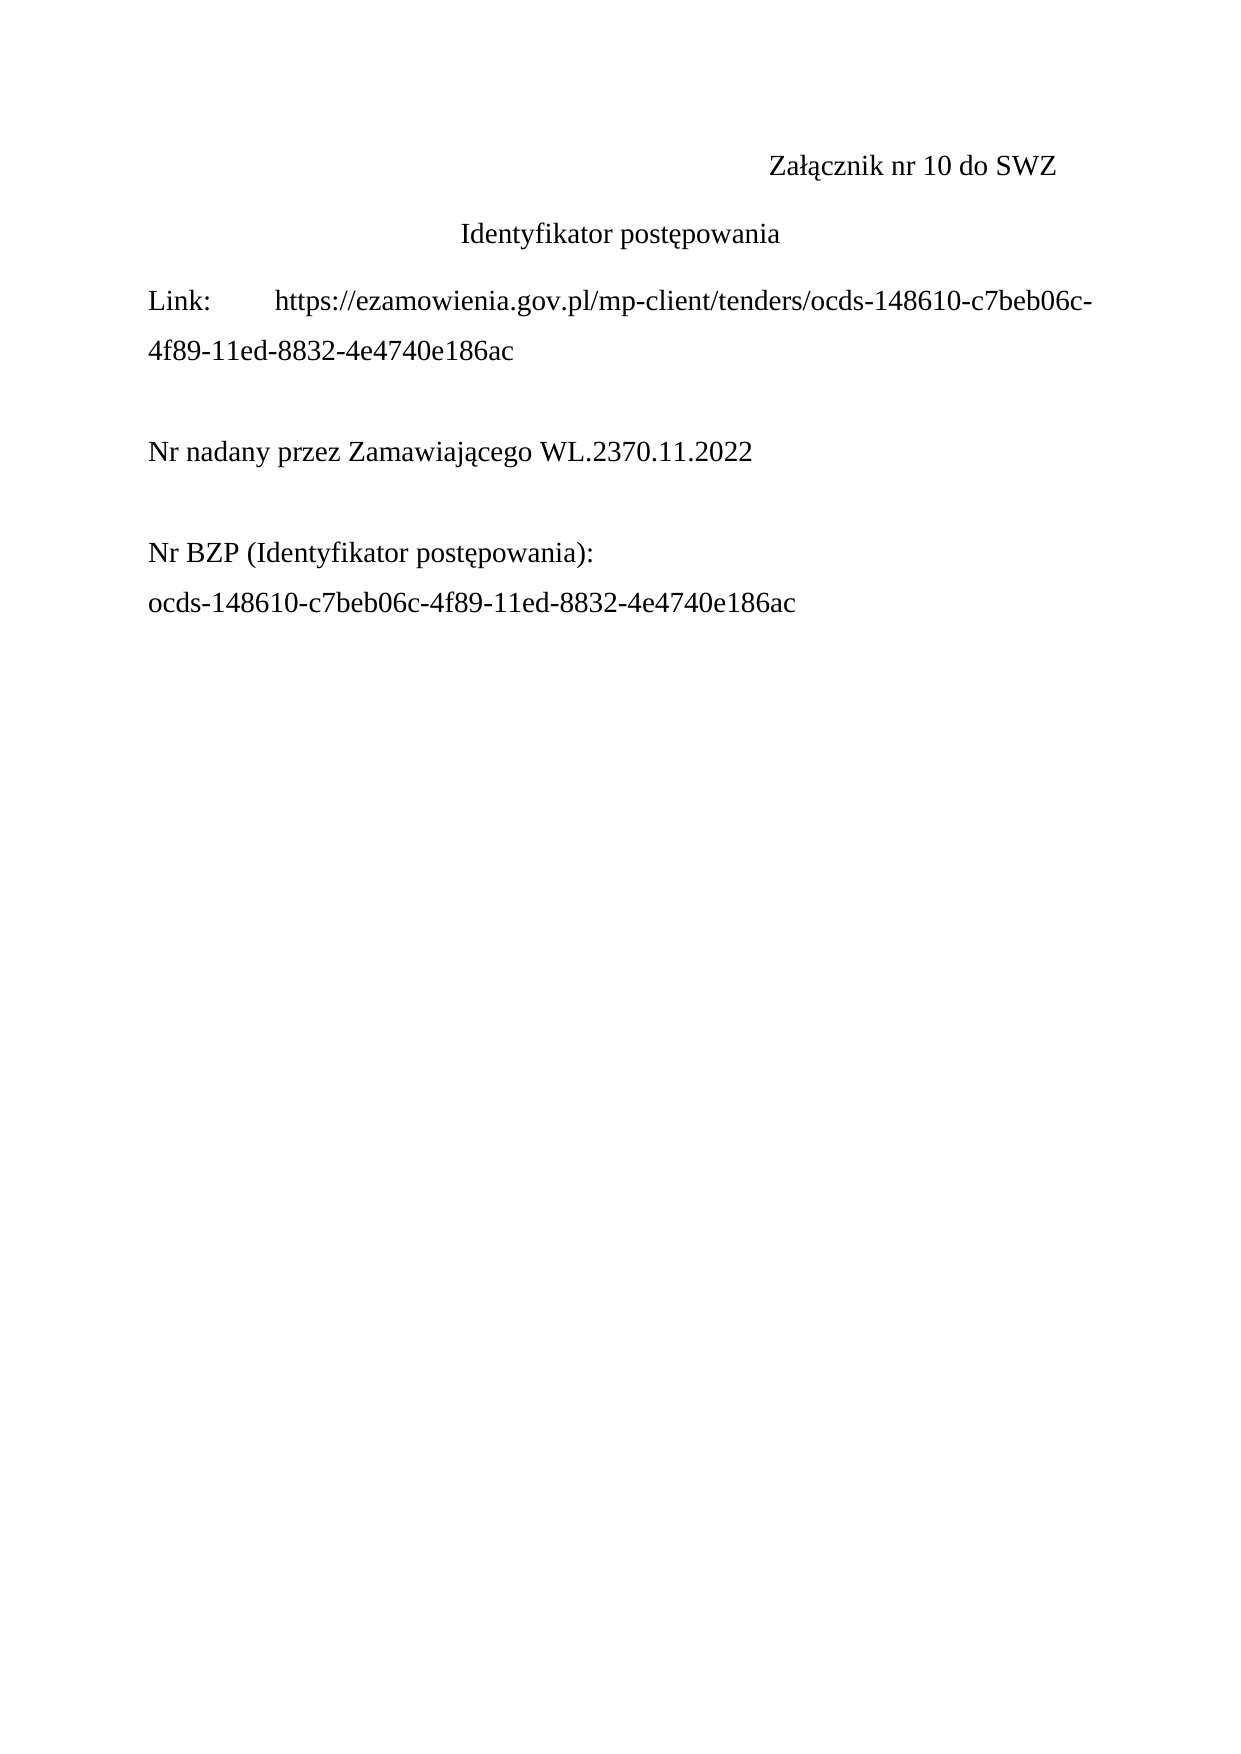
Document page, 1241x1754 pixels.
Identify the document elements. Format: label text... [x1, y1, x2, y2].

text Link: https://ezamowienia.gov.pl/mp-client/tenders/ocds-148610-c7beb06c-4f89-11ed-8832-4e4740e186ac [148, 283, 1093, 367]
text Identyfikator postępowania [148, 216, 1093, 250]
text Nr nadany przez Zamawiającego WL.2370.11.2022 [148, 434, 1093, 468]
text Nr BZP (Identyfikator postępowania): [148, 535, 1093, 568]
text Załącznik nr 10 do SWZ [769, 148, 1093, 181]
text ocds-148610-c7beb06c-4f89-11ed-8832-4e4740e186ac [148, 585, 1093, 619]
